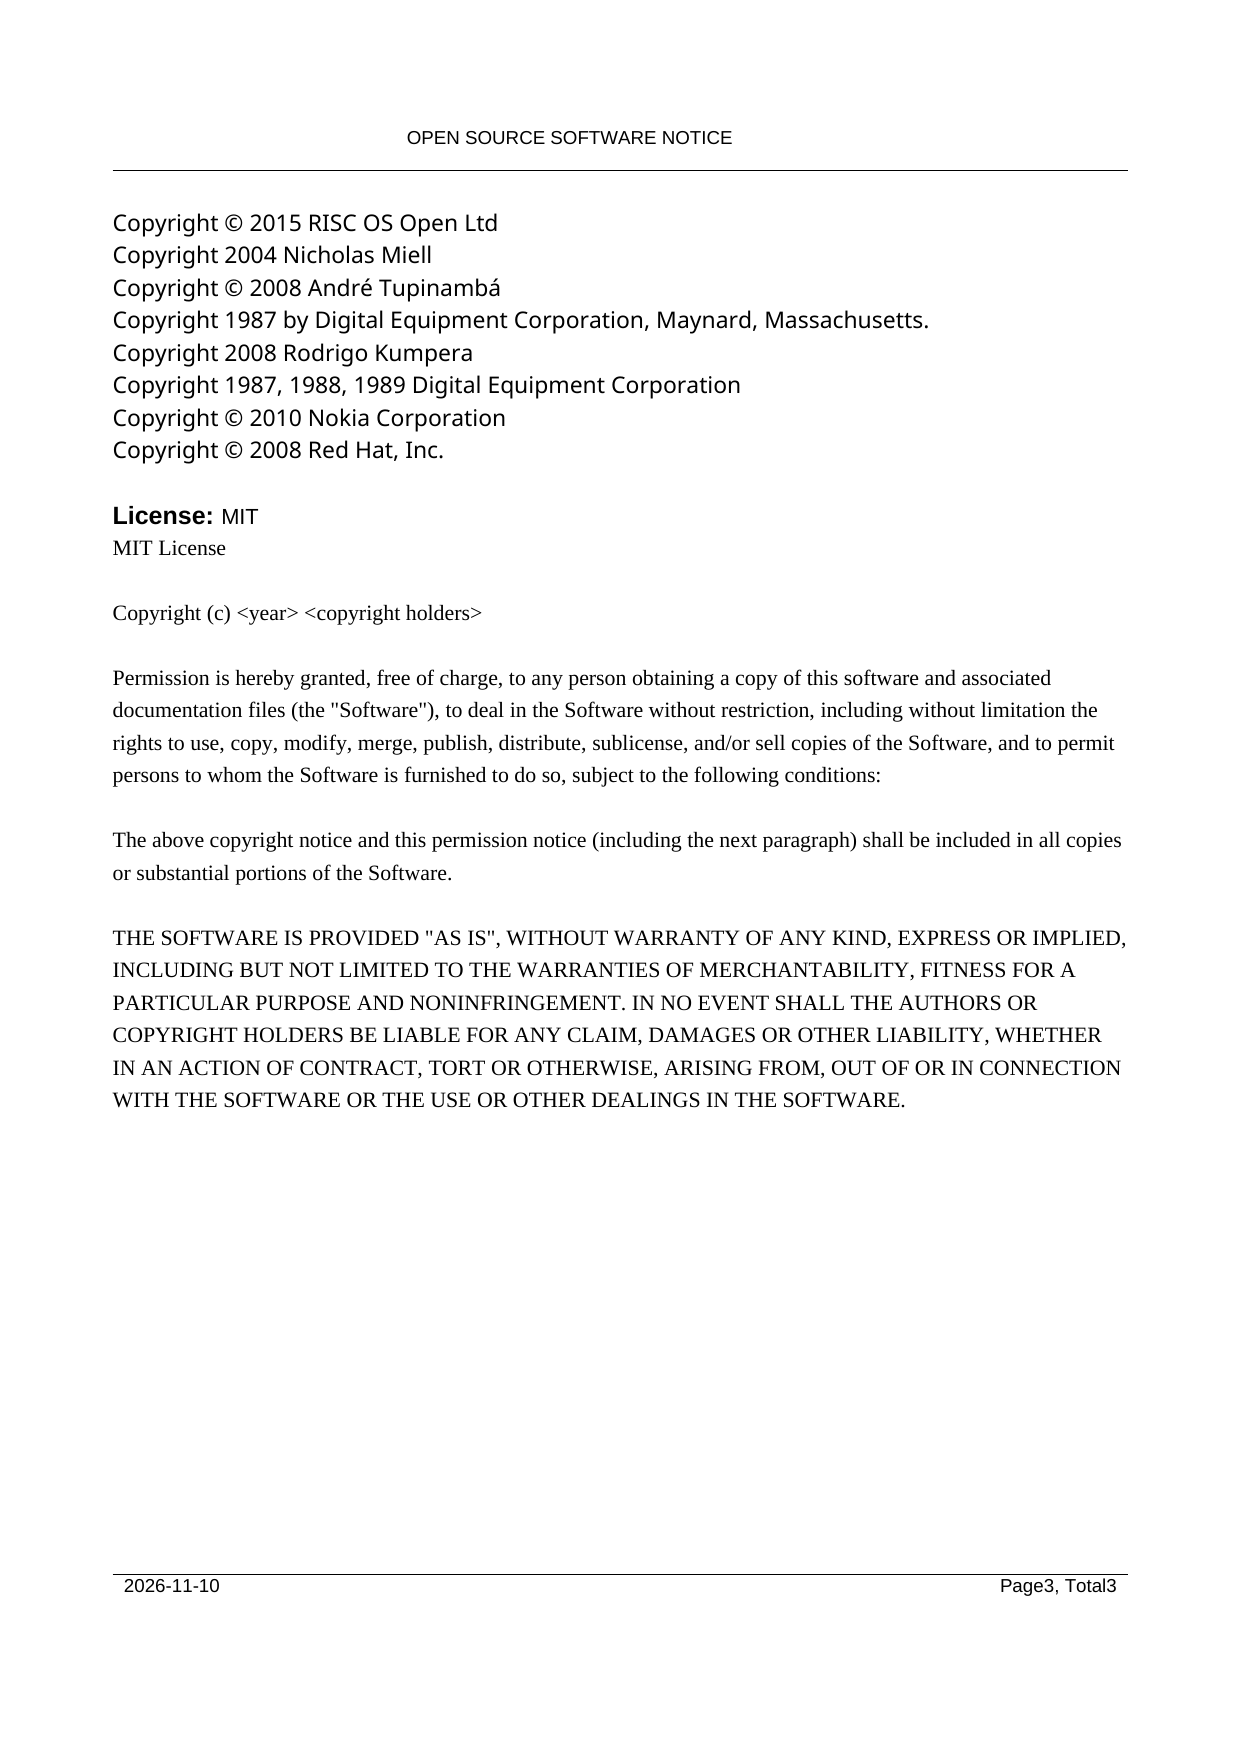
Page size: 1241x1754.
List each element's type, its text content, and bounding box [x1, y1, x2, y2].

text License: MIT [112, 499, 1128, 531]
text MIT License Copyright (c) <year> <copyright holders> Permission is hereby granted, free of charge, to any person obtaining a copy of this software and associated documentation files (the "Software"), to deal in the Software without restriction, including without limitation the rights to use, copy, modify, merge, publish, distribute, sublicense, and/or sell copies of the Software, and to permit persons to whom the Software is furnished to do so, subject to the following conditions: The above copyright notice and this permission notice (including the next paragraph) shall be included in all copies or substantial portions of the Software. THE SOFTWARE IS PROVIDED "AS IS", WITHOUT WARRANTY OF ANY KIND, EXPRESS OR IMPLIED, INCLUDING BUT NOT LIMITED TO THE WARRANTIES OF MERCHANTABILITY, FITNESS FOR A PARTICULAR PURPOSE AND NONINFRINGEMENT. IN NO EVENT SHALL THE AUTHORS OR COPYRIGHT HOLDERS BE LIABLE FOR ANY CLAIM, DAMAGES OR OTHER LIABILITY, WHETHER IN AN ACTION OF CONTRACT, TORT OR OTHERWISE, ARISING FROM, OUT OF OR IN CONNECTION WITH THE SOFTWARE OR THE USE OR OTHER DEALINGS IN THE SOFTWARE. [112, 531, 1128, 1116]
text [112, 206, 1128, 499]
